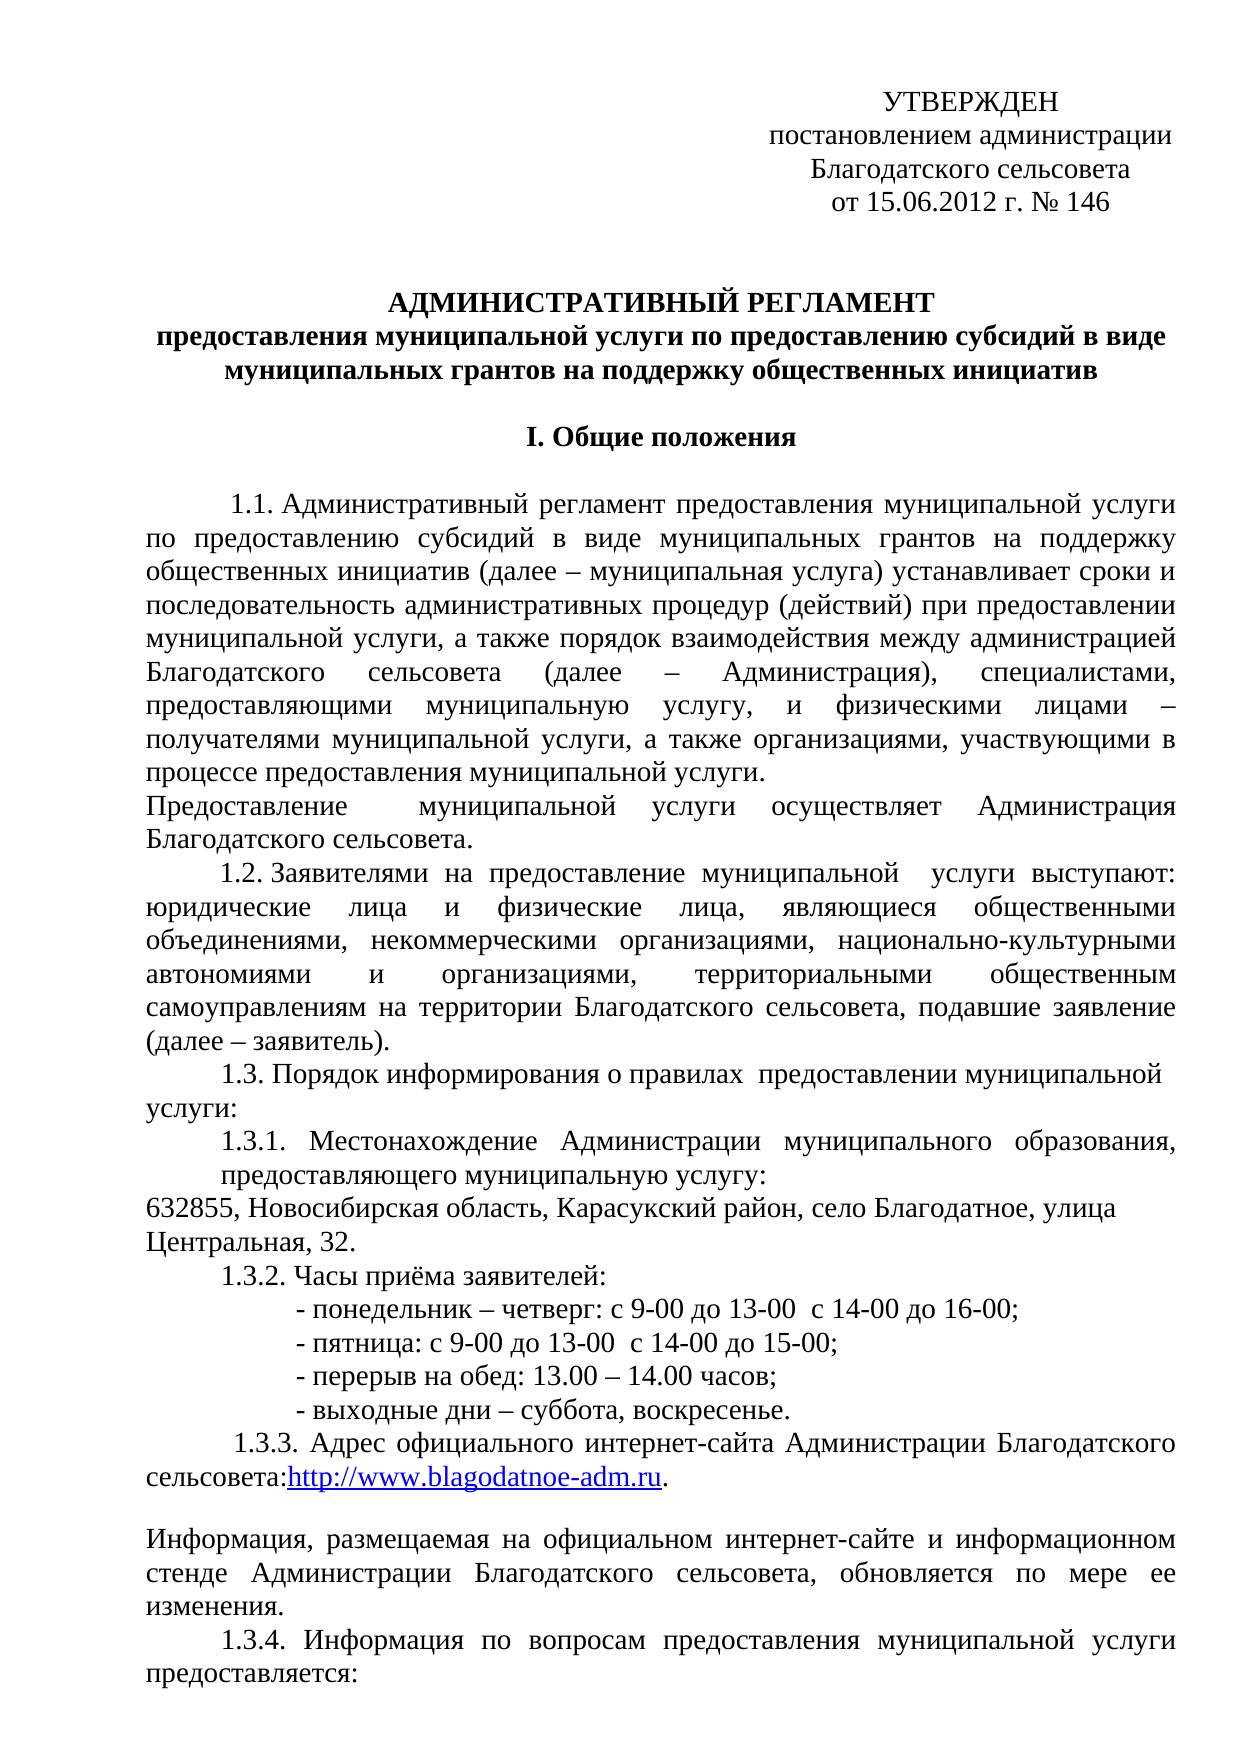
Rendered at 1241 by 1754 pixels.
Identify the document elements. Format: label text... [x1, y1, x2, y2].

text предоставления муниципальной услуги по предоставлению субсидий в виде муниципальных грантов на поддержку общественных инициатив [146, 318, 1177, 386]
text 632855, Новосибирская область, Карасукский район, село Благодатное, улица Центральная, 32. [146, 1191, 1177, 1258]
text 1.3. Порядок информирования о правилах предоставлении муниципальной услуги: [146, 1056, 1177, 1123]
text УТВЕРЖДЕН [764, 84, 1177, 117]
text - пятница: с 9-00 до 13-00 с 14-00 до 15-00; [221, 1325, 1177, 1358]
text 1.1. Административный регламент предоставления муниципальной услуги по предоставлению субсидий в виде муниципальных грантов на поддержку общественных инициатив (далее – муниципальная услуга) устанавливает сроки и последовательность административных процедур (действий) при предоставлении муниципальной услуги, а также порядок взаимодействия между администрацией Благодатского сельсовета (далее – Администрация), специалистами, предоставляющими муниципальную услугу, и физическими лицами – получателями муниципальной услуги, а также организациями, участвующими в процессе предоставления муниципальной услуги. [146, 486, 1177, 788]
text - понедельник – четверг: с 9-00 до 13-00 с 14-00 до 16-00; [221, 1291, 1177, 1325]
text Предоставление муниципальной услуги осуществляет Администрация Благодатского сельсовета. [146, 788, 1177, 855]
text 1.3.2. Часы приёма заявителей: [146, 1258, 1177, 1291]
text 1.2. Заявителями на предоставление муниципальной услуги выступают: юридические лица и физические лица, являющиеся общественными объединениями, некоммерческими организациями, национально-культурными автономиями и организациями, территориальными общественным самоуправлениям на территории Благодатского сельсовета, подавшие заявление (далее – заявитель). [146, 855, 1177, 1056]
text 1.3.4. Информация по вопросам предоставления муниципальной услуги предоставляется: [146, 1622, 1177, 1689]
text - перерыв на обед: 13.00 – 14.00 часов; [296, 1358, 1177, 1392]
text АДМИНИСТРАТИВНЫЙ РЕГЛАМЕНТ [146, 285, 1177, 318]
text 1.3.3. Адрес официального интернет-сайта Администрации Благодатского сельсовета:http://www.blagodatnoe-adm.ru. [146, 1425, 1177, 1521]
text Информация, размещаемая на официальном интернет-сайте и информационном стенде Администрации Благодатского сельсовета, обновляется по мере ее изменения. [146, 1521, 1177, 1622]
text Благодатского сельсовета [764, 151, 1177, 184]
text - выходные дни – суббота, воскресенье. [296, 1392, 1177, 1425]
text I. Общие положения [146, 419, 1177, 453]
text постановлением администрации [764, 117, 1177, 151]
text 1.3.1. Местонахождение Администрации муниципального образования, предоставляющего муниципальную услугу: [221, 1123, 1177, 1191]
text от 15.06.2012 г. № 146 [764, 184, 1177, 218]
